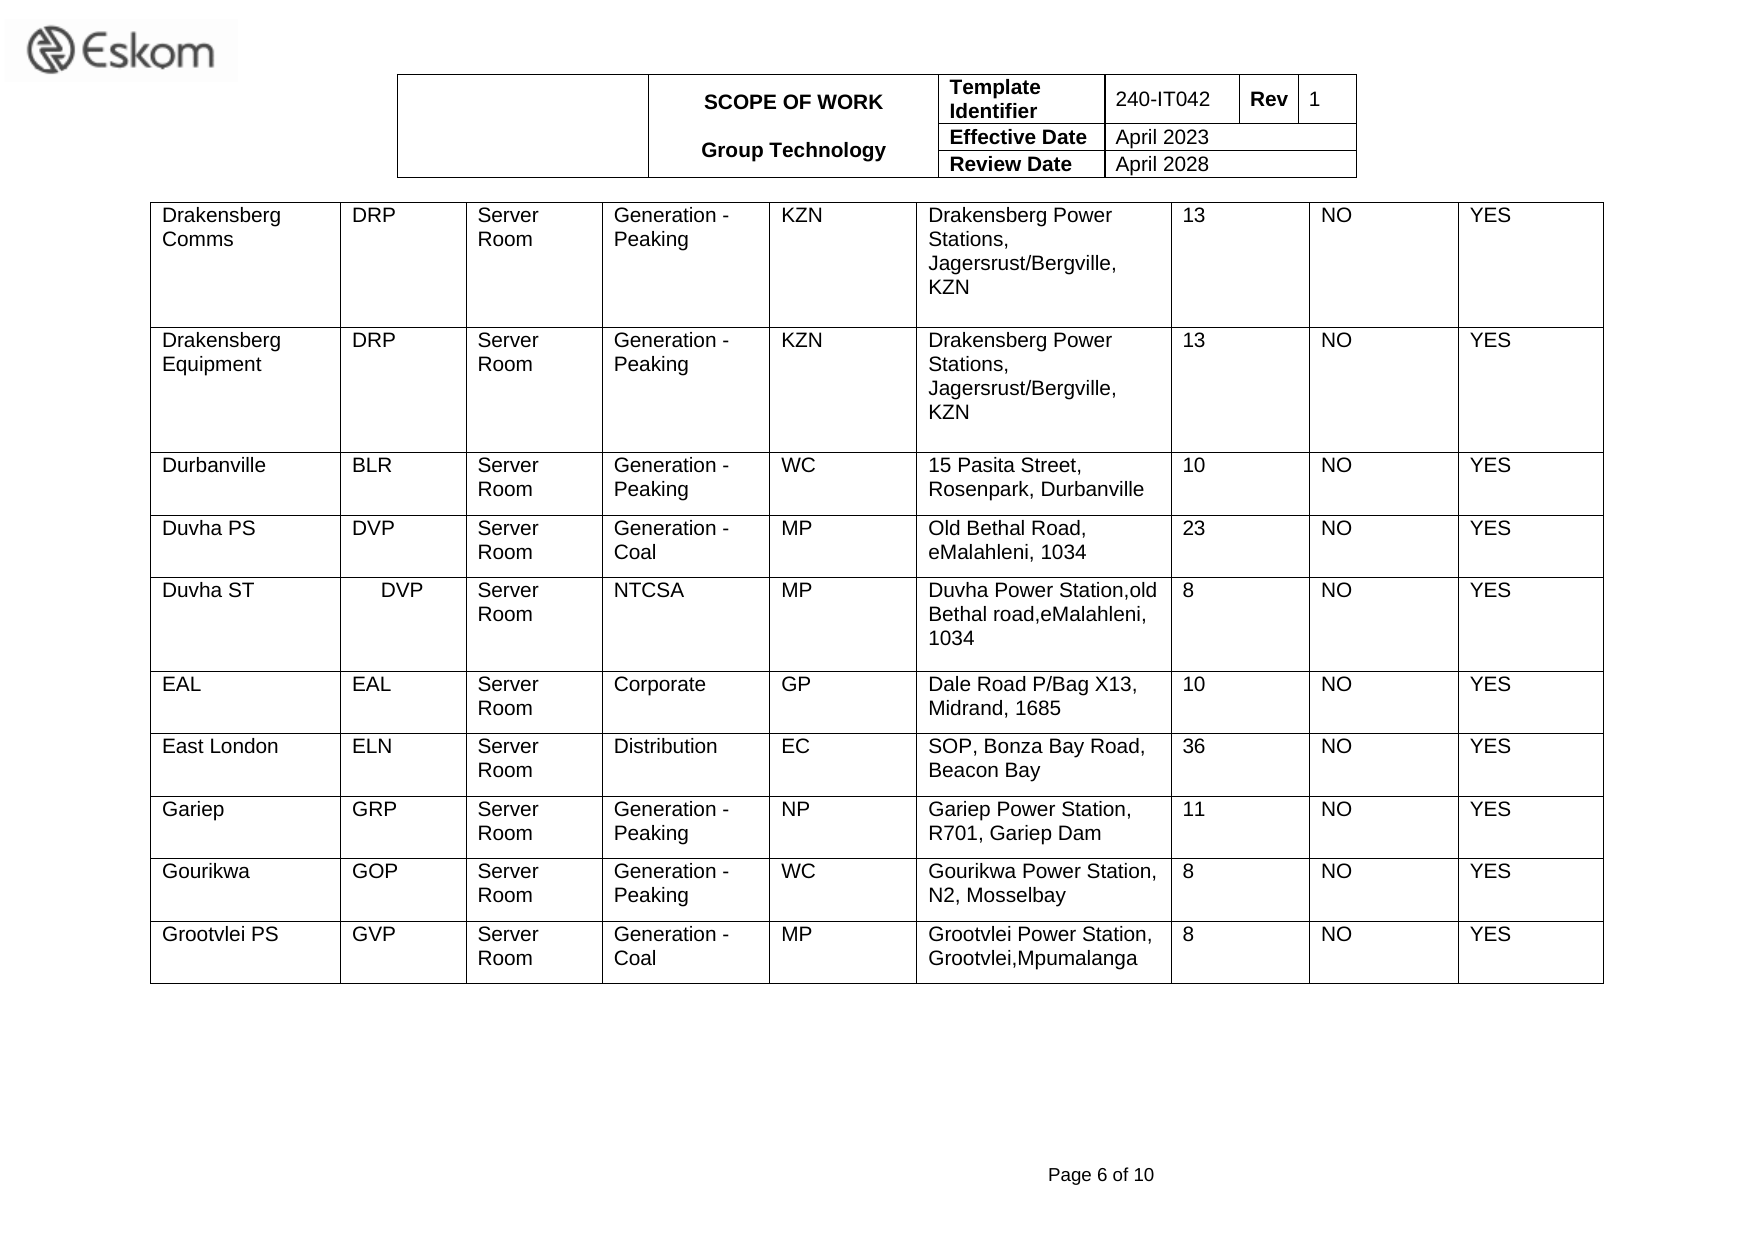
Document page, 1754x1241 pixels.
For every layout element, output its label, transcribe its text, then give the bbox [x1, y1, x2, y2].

table_cell KZN [770, 328, 916, 452]
table_cell YES [1459, 516, 1603, 577]
table_cell Server Room [467, 797, 602, 858]
table_cell Old Bethal Road, eMalahleni, 1034 [917, 516, 1171, 577]
table_cell 13 [1172, 203, 1309, 327]
table_cell East London [151, 734, 340, 796]
table_cell YES [1459, 578, 1603, 671]
table_cell NO [1310, 328, 1458, 452]
table_cell GVP [341, 922, 466, 983]
table_cell NO [1310, 797, 1458, 858]
table_cell Grootvlei PS [151, 922, 340, 983]
table_cell YES [1459, 328, 1603, 452]
table_cell DRP [341, 203, 466, 327]
table_cell NO [1310, 672, 1458, 733]
table_cell GRP [341, 797, 466, 858]
table_cell YES [1459, 922, 1603, 983]
table_cell YES [1459, 734, 1603, 796]
table_cell NO [1310, 922, 1458, 983]
table_cell Gariep Power Station, R701, Gariep Dam [917, 797, 1171, 858]
table_cell GP [770, 672, 916, 733]
table_cell Distribution [603, 734, 769, 796]
table_cell 8 [1172, 578, 1309, 671]
table_cell Duvha ST [151, 578, 340, 671]
table_cell Generation - Coal [603, 516, 769, 577]
table_cell Gourikwa Power Station, N2, Mosselbay [917, 859, 1171, 921]
table_cell 10 [1172, 453, 1309, 514]
table_cell Generation - Peaking [603, 859, 769, 921]
table_cell Drakensberg Power Stations, Jagersrust/Bergville, KZN [917, 203, 1171, 327]
table_cell Drakensberg Comms [151, 203, 340, 327]
table_cell 11 [1172, 797, 1309, 858]
table_cell Server Room [467, 203, 602, 327]
table_cell Server Room [467, 328, 602, 452]
table_cell Server Room [467, 672, 602, 733]
table_cell Gourikwa [151, 859, 340, 921]
table_cell Generation - Peaking [603, 797, 769, 858]
table_cell NTCSA [603, 578, 769, 671]
table_cell 36 [1172, 734, 1309, 796]
table_cell KZN [770, 203, 916, 327]
table_cell Server Room [467, 578, 602, 671]
table_cell 15 Pasita Street, Rosenpark, Durbanville [917, 453, 1171, 514]
table_cell DVP [341, 516, 466, 577]
table_cell Generation - Peaking [603, 328, 769, 452]
table_cell NO [1310, 453, 1458, 514]
table_cell Server Room [467, 734, 602, 796]
table_cell MP [770, 578, 916, 671]
table_cell Generation - Peaking [603, 453, 769, 514]
table_cell Dale Road P/Bag X13, Midrand, 1685 [917, 672, 1171, 733]
table_cell Gariep [151, 797, 340, 858]
table_cell Grootvlei Power Station, Grootvlei,Mpumalanga [917, 922, 1171, 983]
table_cell Corporate [603, 672, 769, 733]
table_cell BLR [341, 453, 466, 514]
table_cell MP [770, 516, 916, 577]
table_cell Drakensberg Power Stations, Jagersrust/Bergville, KZN [917, 328, 1171, 452]
table_cell 8 [1172, 859, 1309, 921]
table_cell YES [1459, 859, 1603, 921]
table_cell Durbanville [151, 453, 340, 514]
table_cell MP [770, 922, 916, 983]
table_cell Server Room [467, 516, 602, 577]
table_cell ELN [341, 734, 466, 796]
table_cell YES [1459, 203, 1603, 327]
table_cell DRP [341, 328, 466, 452]
table_cell Duvha PS [151, 516, 340, 577]
table_cell Server Room [467, 922, 602, 983]
table_cell WC [770, 453, 916, 514]
table_cell DVP [341, 578, 466, 671]
table_cell 10 [1172, 672, 1309, 733]
table_cell NO [1310, 578, 1458, 671]
table_cell 13 [1172, 328, 1309, 452]
table_cell Drakensberg Equipment [151, 328, 340, 452]
table_cell NO [1310, 734, 1458, 796]
table_cell Generation - Coal [603, 922, 769, 983]
table_cell WC [770, 859, 916, 921]
table_cell NO [1310, 516, 1458, 577]
table_cell NP [770, 797, 916, 858]
table_cell Generation - Peaking [603, 203, 769, 327]
table_cell GOP [341, 859, 466, 921]
table_cell SOP, Bonza Bay Road, Beacon Bay [917, 734, 1171, 796]
table_cell EC [770, 734, 916, 796]
table_cell Duvha Power Station,old Bethal road,eMalahleni, 1034 [917, 578, 1171, 671]
table_cell YES [1459, 672, 1603, 733]
table_cell 8 [1172, 922, 1309, 983]
table_cell NO [1310, 203, 1458, 327]
table_cell YES [1459, 797, 1603, 858]
table_cell Server Room [467, 859, 602, 921]
table_cell EAL [341, 672, 466, 733]
table_cell Server Room [467, 453, 602, 514]
table_cell EAL [151, 672, 340, 733]
table_cell 23 [1172, 516, 1309, 577]
table_cell YES [1459, 453, 1603, 514]
table_cell NO [1310, 859, 1458, 921]
